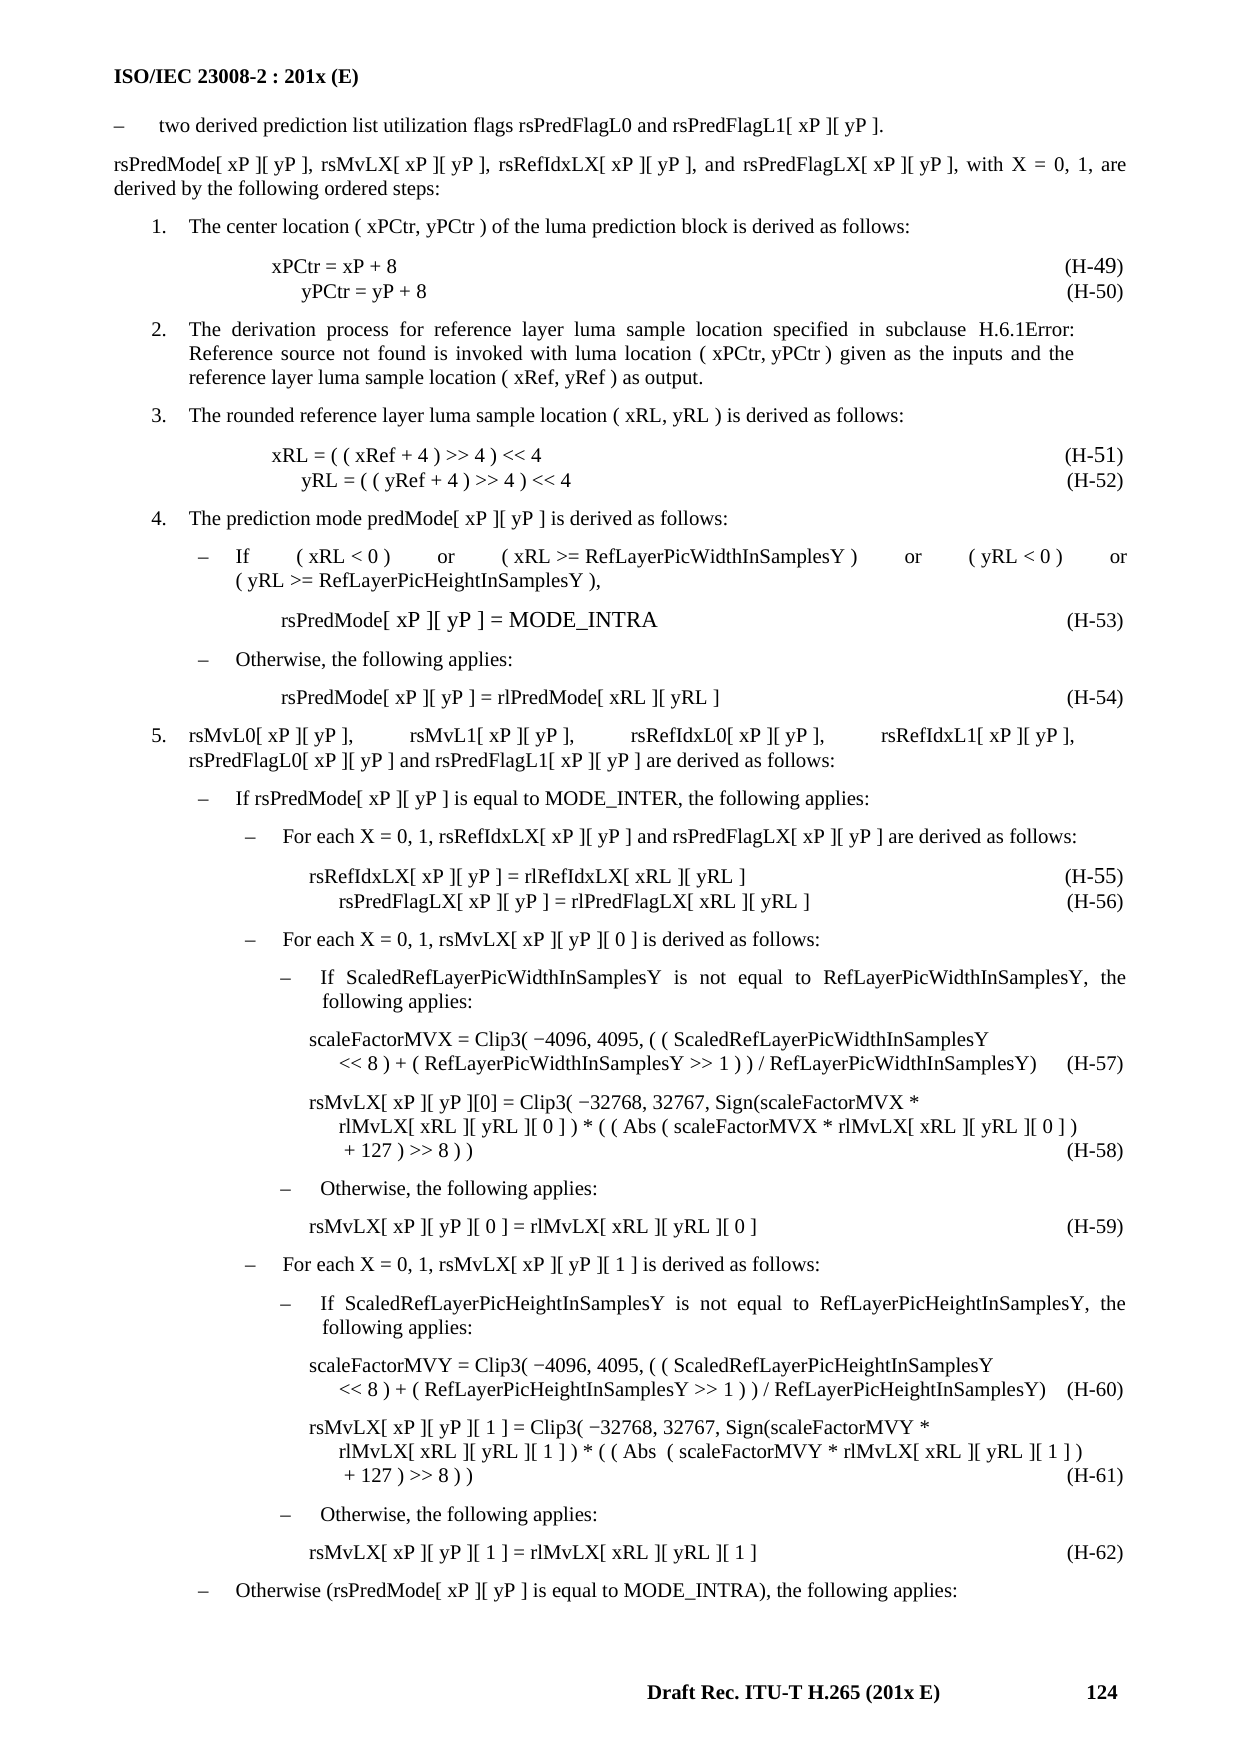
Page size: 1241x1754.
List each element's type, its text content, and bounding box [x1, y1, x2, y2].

list For each X = 0, 1, rsRefIdxLX[ xP ][ yP ] and rsPredFlagLX[ xP ][ yP ] are derived as follows: [245, 824, 1127, 848]
text scaleFactorMVX = Clip3( −4096, 4095, ( ( ScaledRefLayerPicWidthInSamplesY << 8 ) + ( RefLayerPicWidthInSamplesY >> 1 ) ) / RefLayerPicWidthInSamplesY) (H-57) [309, 1027, 1127, 1075]
text scaleFactorMVY = Clip3( −4096, 4095, ( ( ScaledRefLayerPicHeightInSamplesY << 8 ) + ( RefLayerPicHeightInSamplesY >> 1 ) ) / RefLayerPicHeightInSamplesY) (H-60) [309, 1353, 1127, 1401]
text rsMvLX[ xP ][ yP ][ 0 ] = rlMvLX[ xRL ][ yRL ][ 0 ] (H-59) [309, 1214, 1127, 1238]
text rsMvLX[ xP ][ yP ][0] = Clip3( −32768, 32767, Sign(scaleFactorMVX * rlMvLX[ xRL ][ yRL ][ 0 ] ) * ( ( Abs ( scaleFactorMVX * rlMvLX[ xRL ][ yRL ][ 0 ] ) + 127 ) >> 8 ) ) (H-58) [309, 1089, 1127, 1162]
list Otherwise, the following applies: [198, 647, 1127, 671]
list The rounded reference layer luma sample location ( xRL, yRL ) is derived as follows: [151, 403, 1075, 427]
list If ScaledRefLayerPicWidthInSamplesY is not equal to RefLayerPicWidthInSamplesY, the following applies: [280, 965, 1127, 1013]
text rsMvLX[ xP ][ yP ][ 1 ] = Clip3( −32768, 32767, Sign(scaleFactorMVY * rlMvLX[ xRL ][ yRL ][ 1 ] ) * ( ( Abs ( scaleFactorMVY * rlMvLX[ xRL ][ yRL ][ 1 ] ) + 127 ) >> 8 ) ) (H-61) [309, 1415, 1127, 1487]
list If ( xRL < 0 ) or ( xRL >= RefLayerPicWidthInSamplesY ) or ( yRL < 0 ) or ( yRL >= RefLayerPicHeightInSamplesY ), [198, 544, 1127, 592]
list For each X = 0, 1, rsMvLX[ xP ][ yP ][ 1 ] is derived as follows: [245, 1252, 1127, 1276]
text rsPredMode[ xP ][ yP ] = MODE_INTRA (H-53) [281, 606, 1127, 633]
list Otherwise, the following applies: [280, 1502, 1127, 1526]
list If rsPredMode[ xP ][ yP ] is equal to MODE_INTER, the following applies: [198, 786, 1127, 810]
list Otherwise (rsPredMode[ xP ][ yP ] is equal to MODE_INTRA), the following applies: [198, 1578, 1127, 1602]
list The center location ( xPCtr, yPCtr ) of the luma prediction block is derived as follows: [151, 214, 1127, 238]
list Otherwise, the following applies: [280, 1176, 1127, 1200]
list rsMvL0[ xP ][ yP ], rsMvL1[ xP ][ yP ], rsRefIdxL0[ xP ][ yP ], rsRefIdxL1[ xP ][ yP ], rsPredFlagL0[ xP ][ yP ] and rsPredFlagL1[ xP ][ yP ] are derived as follows: [151, 723, 1075, 772]
text rsPredMode[ xP ][ yP ], rsMvLX[ xP ][ yP ], rsRefIdxLX[ xP ][ yP ], and rsPredFlagLX[ xP ][ yP ], with X = 0, 1, are derived by the following ordered steps: [113, 152, 1127, 200]
text rsRefIdxLX[ xP ][ yP ] = rlRefIdxLX[ xRL ][ yRL ] (H-55) rsPredFlagLX[ xP ][ yP ] = rlPredFlagLX[ xRL ][ yRL ] (H-56) [309, 862, 1127, 913]
text rsPredMode[ xP ][ yP ] = rlPredMode[ xRL ][ yRL ] (H-54) [281, 685, 1127, 709]
text xRL = ( ( xRef + 4 ) >> 4 ) << 4 (H-51) yRL = ( ( yRef + 4 ) >> 4 ) << 4 (H-52) [271, 441, 1127, 492]
text – two derived prediction list utilization flags rsPredFlagL0 and rsPredFlagL1[ xP ][ yP ]. [113, 113, 1127, 137]
list The prediction mode predMode[ xP ][ yP ] is derived as follows: [151, 506, 1075, 530]
text rsMvLX[ xP ][ yP ][ 1 ] = rlMvLX[ xRL ][ yRL ][ 1 ] (H-62) [309, 1540, 1127, 1564]
list If ScaledRefLayerPicHeightInSamplesY is not equal to RefLayerPicHeightInSamplesY, the following applies: [280, 1291, 1127, 1339]
list For each X = 0, 1, rsMvLX[ xP ][ yP ][ 0 ] is derived as follows: [245, 927, 1127, 951]
text xPCtr = xP + 8 (H-49) yPCtr = yP + 8 (H-50) [271, 252, 1127, 303]
